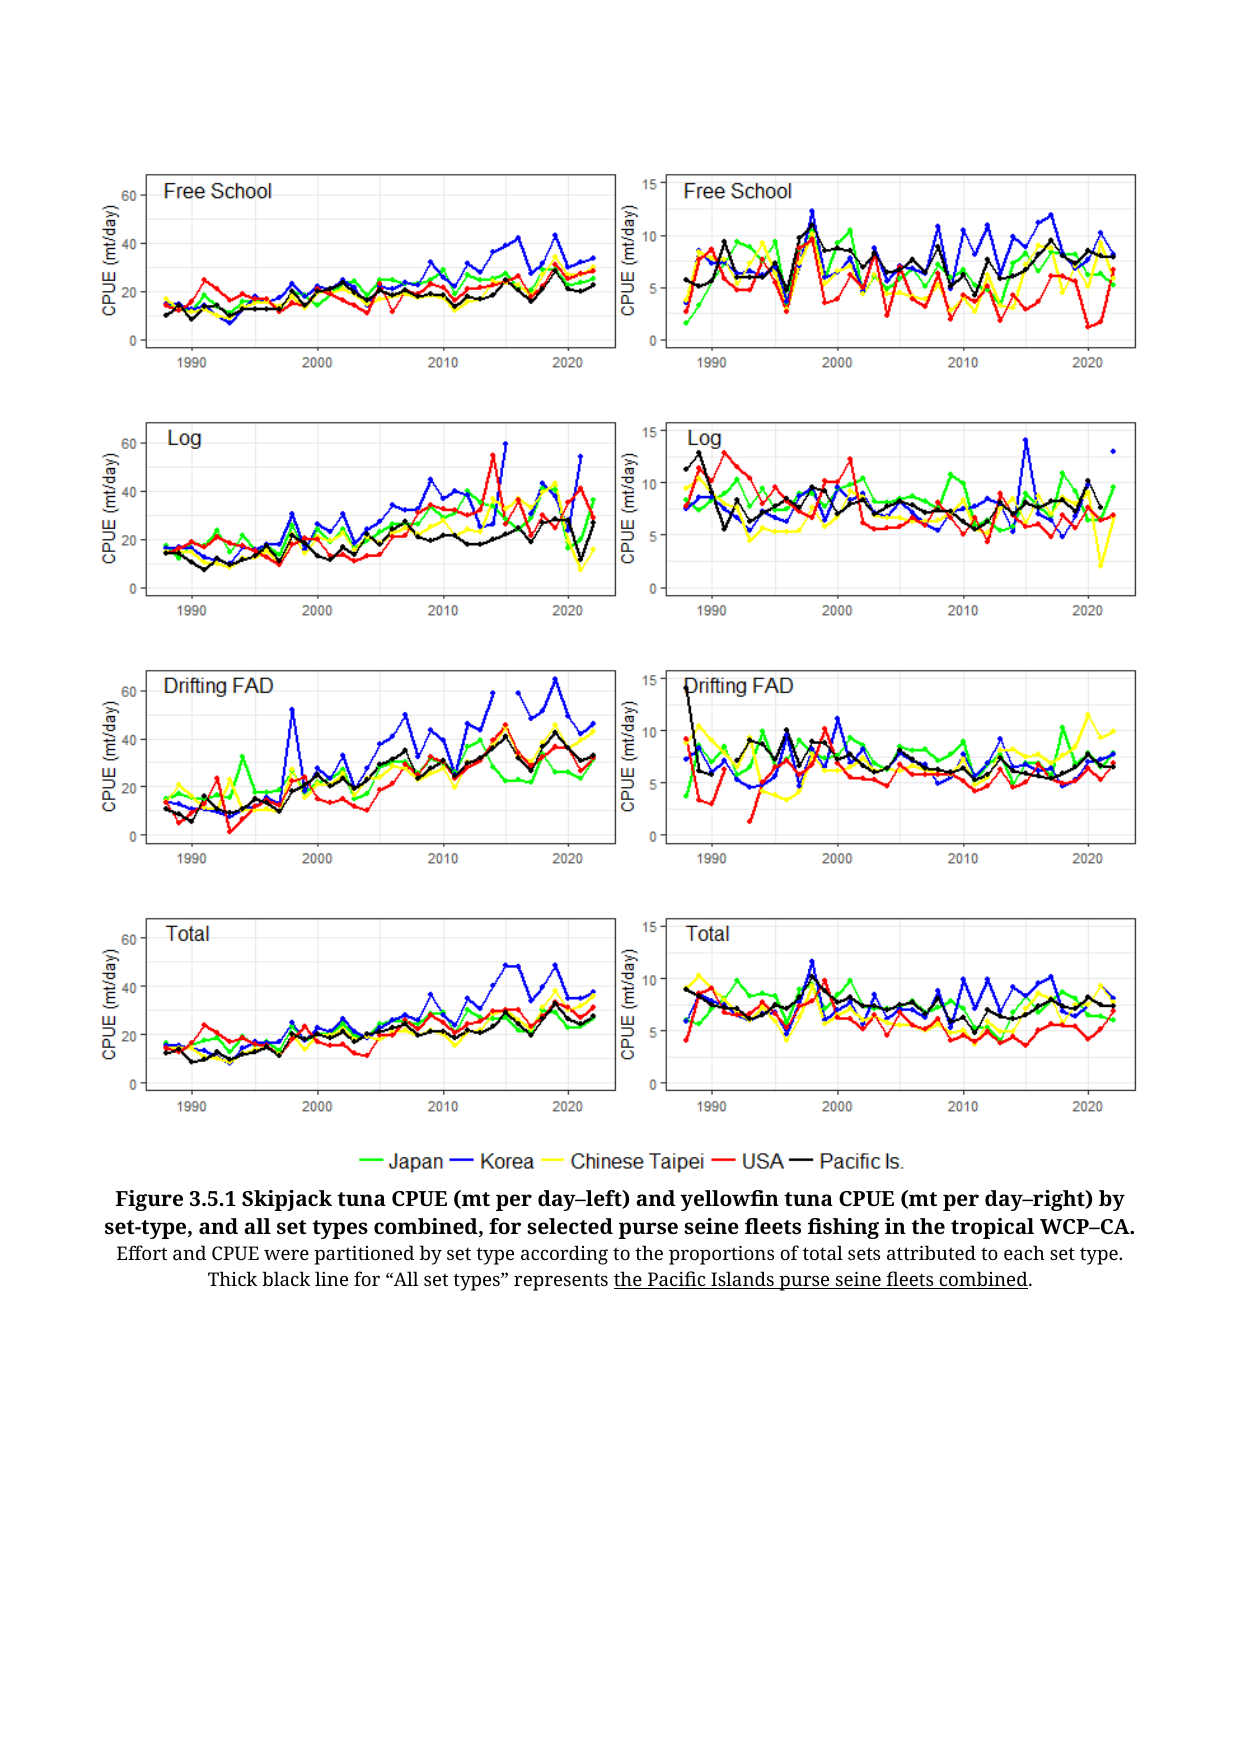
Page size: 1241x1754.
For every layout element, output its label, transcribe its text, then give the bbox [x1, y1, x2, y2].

text Thick black line for “All set types” represents the Pacific Islands purse seine fleets combined. [100, 1266, 1140, 1292]
text Figure 3.5.1 Skipjack tuna CPUE (mt per day–left) and yellowfin tuna CPUE (mt per day–right) by set-type, and all set types combined, for selected purse seine fleets fishing in the tropical WCP–CA. [100, 1184, 1140, 1241]
picture [100, 145, 1140, 1184]
text Effort and CPUE were partitioned by set type according to the proportions of total sets attributed to each set type. [100, 1241, 1140, 1266]
